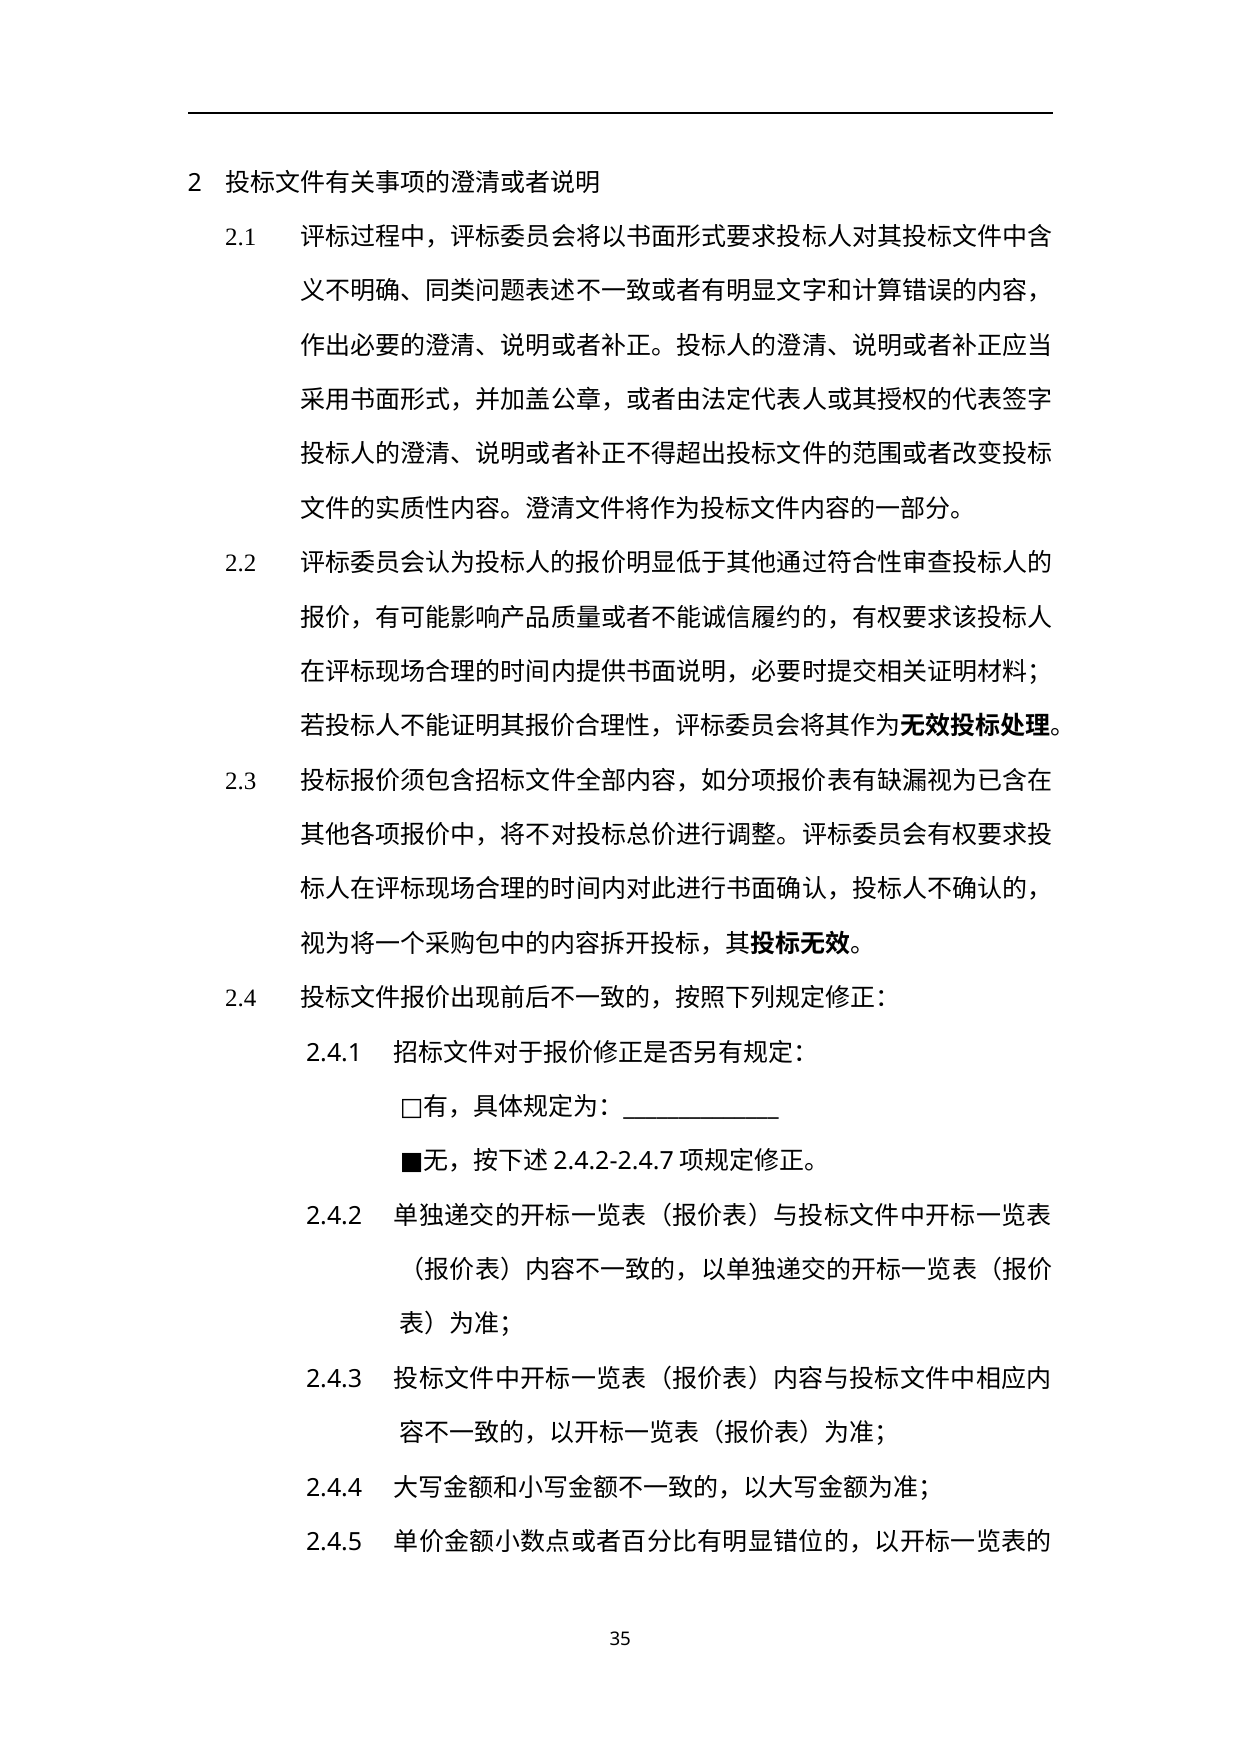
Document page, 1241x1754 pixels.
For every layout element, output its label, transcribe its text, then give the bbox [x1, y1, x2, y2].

text ■无，按下述2.4.2-2.4.7项规定修正。 [399, 1141, 1053, 1177]
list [306, 1521, 1053, 1558]
list 大写金额和小写金额不一致的，以大写金额为准； [306, 1467, 1053, 1503]
list 评标委员会认为投标人的报价明显低于其他通过符合性审查投标人的报价，有可能影响产品质量或者不能诚信履约的，有权要求该投标人在评标现场合理的时间内提供书面说明，必要时提交相关证明材料；若投标人不能证明其报价合理性，评标委员会将其作为无效投标处理。 [225, 543, 1053, 742]
list 投标文件中开标一览表（报价表）内容与投标文件中相应内容不一致的，以开标一览表（报价表）为准； [306, 1358, 1053, 1449]
list 评标过程中，评标委员会将以书面形式要求投标人对其投标文件中含义不明确、同类问题表述不一致或者有明显文字和计算错误的内容，作出必要的澄清、说明或者补正。投标人的澄清、说明或者补正应当采用书面形式，并加盖公章，或者由法定代表人或其授权的代表签字。投标人的澄清、说明或者补正不得超出投标文件的范围或者改变投标文件的实质性内容。澄清文件将作为投标文件内容的一部分。 [225, 216, 1053, 524]
list 招标文件对于报价修正是否另有规定： [306, 1032, 1053, 1068]
list 投标报价须包含招标文件全部内容，如分项报价表有缺漏视为已含在其他各项报价中，将不对投标总价进行调整。评标委员会有权要求投标人在评标现场合理的时间内对此进行书面确认，投标人不确认的，视为将一个采购包中的内容拆开投标，其投标无效。 [225, 760, 1053, 959]
list 投标文件有关事项的澄清或者说明 [187, 162, 1053, 198]
text □有，具体规定为：______________ [399, 1086, 1053, 1123]
list 投标文件报价出现前后不一致的，按照下列规定修正： [225, 978, 1053, 1014]
list 单独递交的开标一览表（报价表）与投标文件中开标一览表（报价表）内容不一致的，以单独递交的开标一览表（报价表）为准； [306, 1195, 1053, 1340]
